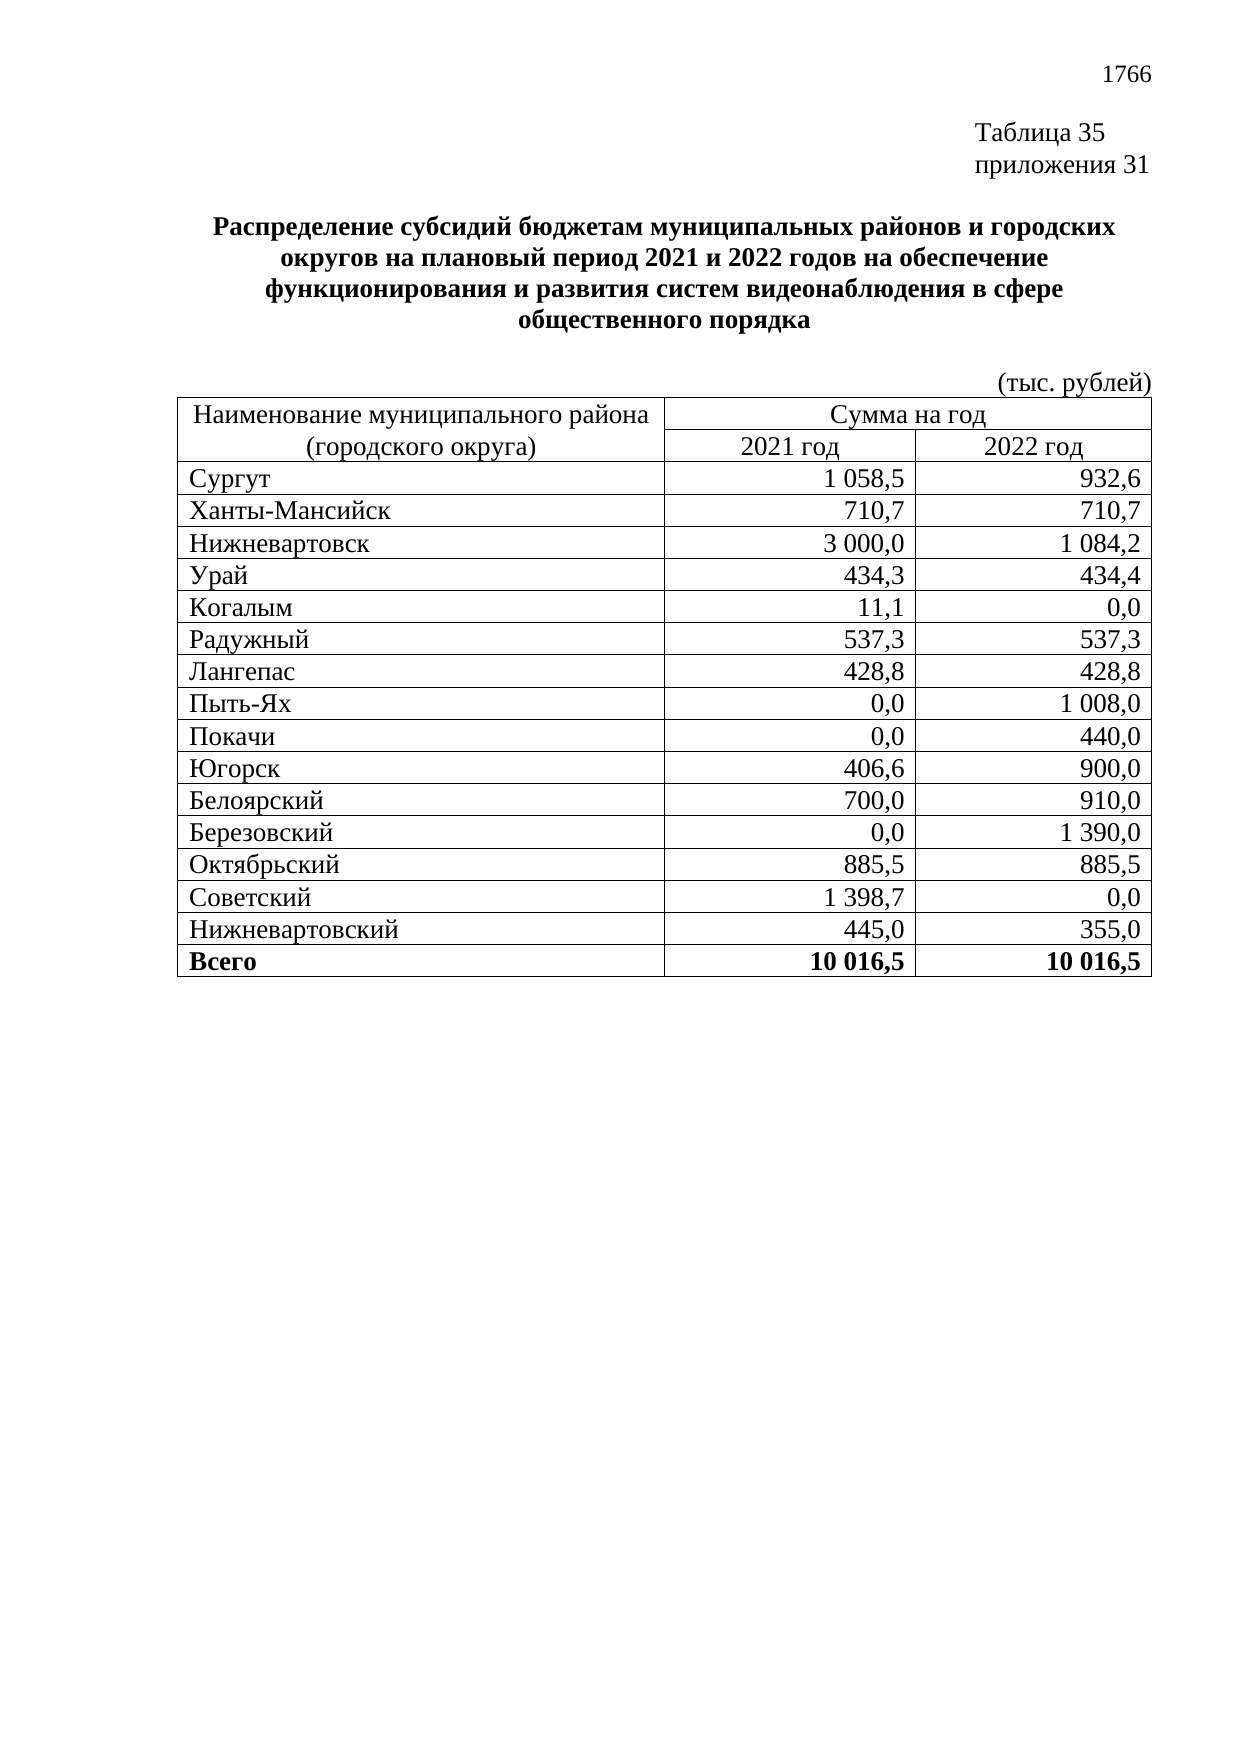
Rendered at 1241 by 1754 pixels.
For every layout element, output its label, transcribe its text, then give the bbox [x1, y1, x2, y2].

table_cell 1 084,2 [916, 527, 1151, 558]
table_cell Ханты-Мансийск [178, 495, 664, 526]
table_cell 10 016,5 [665, 945, 915, 976]
table_cell 440,0 [916, 720, 1151, 751]
table_cell Октябрьский [178, 849, 664, 880]
table_cell 1 008,0 [916, 688, 1151, 719]
table_cell Нижневартовский [178, 913, 664, 944]
table_cell Когалым [178, 591, 664, 622]
table_cell 1 398,7 [665, 881, 915, 912]
table_cell 710,7 [665, 495, 915, 526]
table_cell Лангепас [178, 655, 664, 687]
table_cell Советский [178, 881, 664, 912]
table_cell Белоярский [178, 784, 664, 815]
table_cell 1 058,5 [665, 462, 915, 493]
table_cell 428,8 [916, 655, 1151, 687]
table_cell 537,3 [665, 623, 915, 654]
table_cell Югорск [178, 752, 664, 783]
table_cell 11,1 [665, 591, 915, 622]
table_cell 537,3 [916, 623, 1151, 654]
table_cell 10 016,5 [916, 945, 1151, 976]
table_cell 3 000,0 [665, 527, 915, 558]
table_cell 0,0 [916, 591, 1151, 622]
table_cell 0,0 [665, 720, 915, 751]
table_cell Сургут [178, 462, 664, 493]
table_cell 355,0 [916, 913, 1151, 944]
table_cell Всего [178, 945, 664, 976]
table_cell 885,5 [665, 849, 915, 880]
table_cell 0,0 [665, 688, 915, 719]
text Таблица 35 [974, 117, 1181, 148]
table_cell Покачи [178, 720, 664, 751]
table_cell 932,6 [916, 462, 1151, 493]
table_cell 2021 год [665, 430, 915, 461]
table_cell 406,6 [665, 752, 915, 783]
text приложения 31 [974, 148, 1152, 179]
table_header Сумма на год [665, 398, 1151, 429]
table_cell Радужный [178, 623, 664, 654]
table_cell 434,4 [916, 559, 1151, 590]
table_cell 434,3 [665, 559, 915, 590]
text (тыс. рублей) [177, 366, 1152, 397]
table_cell 710,7 [916, 495, 1151, 526]
table_cell 1 390,0 [916, 816, 1151, 847]
table_cell 900,0 [916, 752, 1151, 783]
table_cell Нижневартовск [178, 527, 664, 558]
table_header Наименование муниципального района (городского округа) [178, 398, 664, 461]
table_cell 910,0 [916, 784, 1151, 815]
table_cell 0,0 [665, 816, 915, 847]
text Распределение субсидий бюджетам муниципальных районов и городских округов на плановый период 2021 и 2022 годов на обеспечение функционирования и развития систем видеонаблюдения в сфере общественного порядка [177, 210, 1152, 334]
table_cell Березовский [178, 816, 664, 847]
table_cell 428,8 [665, 655, 915, 687]
table_cell 445,0 [665, 913, 915, 944]
table_cell 0,0 [916, 881, 1151, 912]
table_cell 2022 год [916, 430, 1151, 461]
table_cell 700,0 [665, 784, 915, 815]
table_cell 885,5 [916, 849, 1151, 880]
table_cell Урай [178, 559, 664, 590]
table_cell Пыть-Ях [178, 688, 664, 719]
